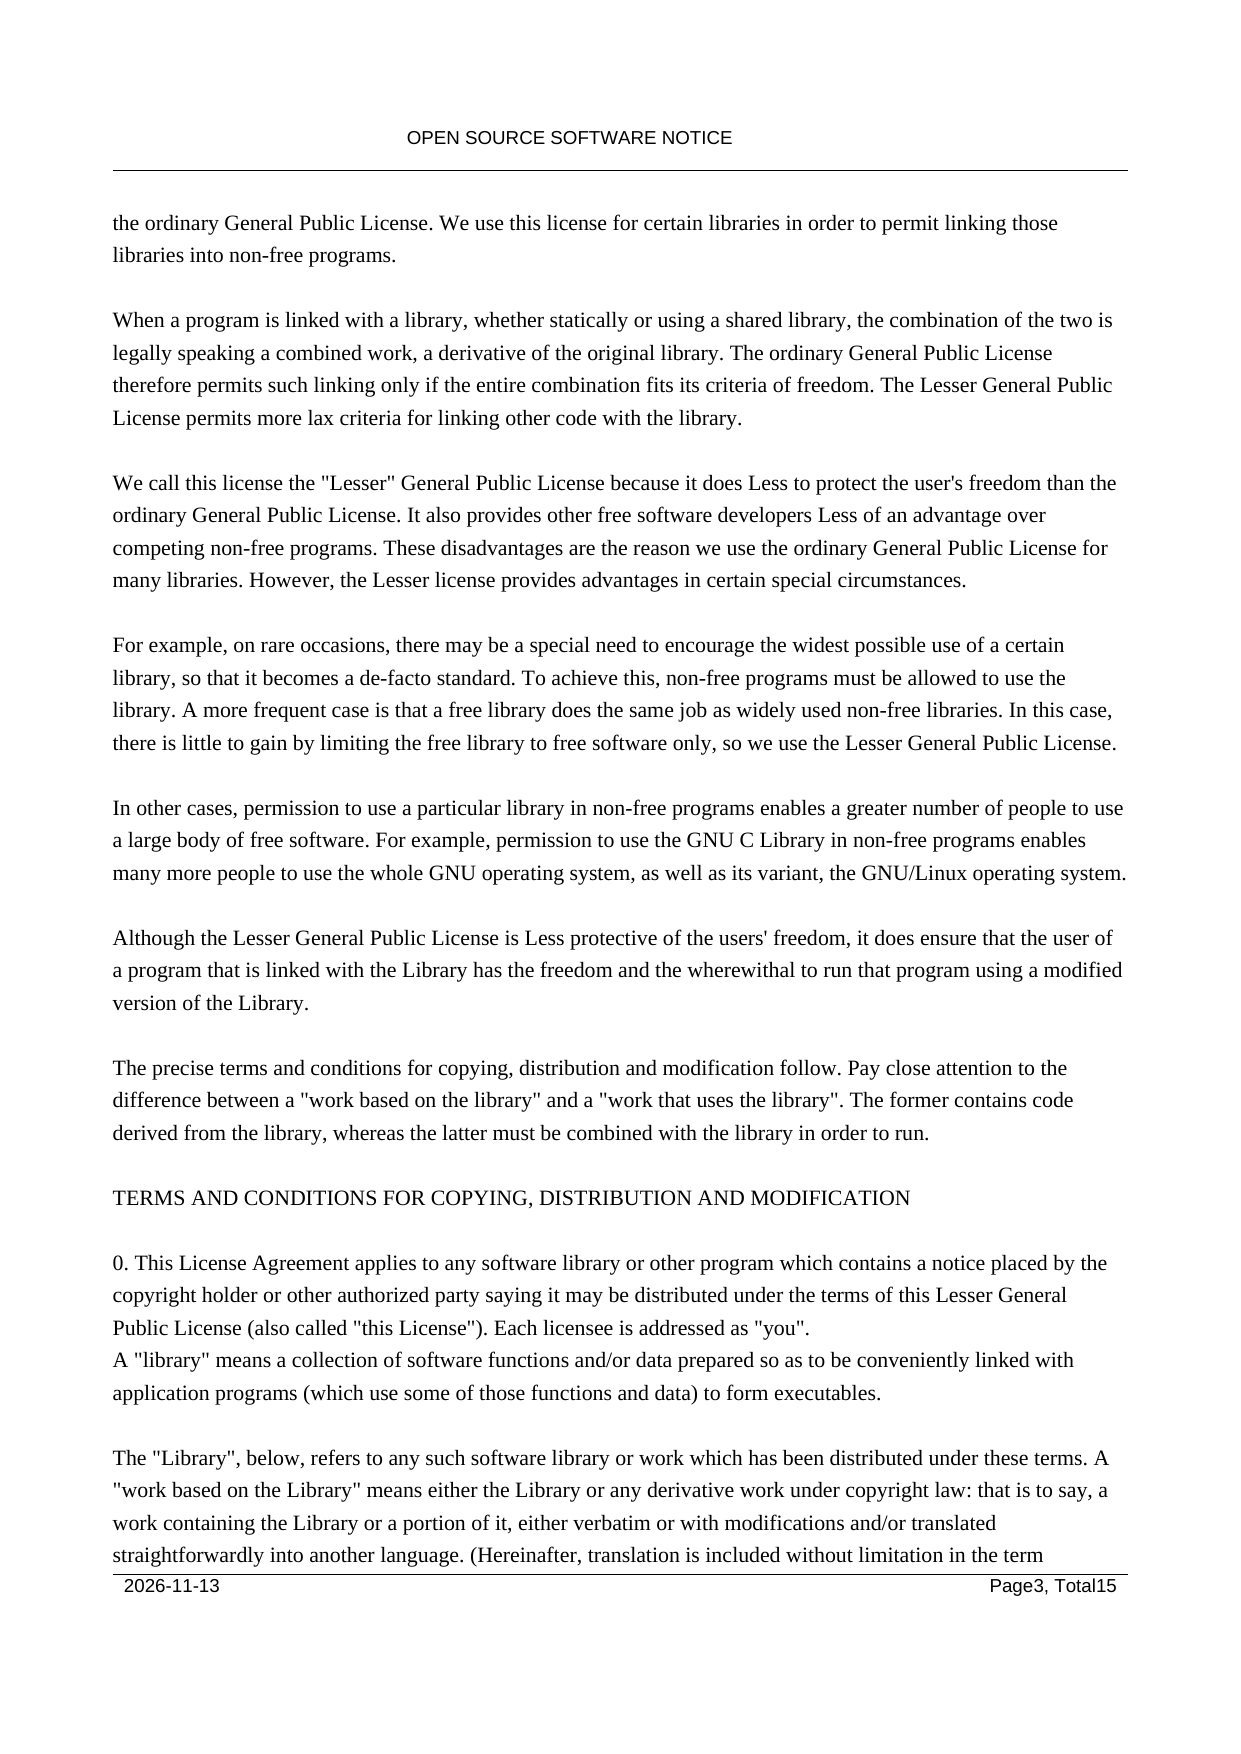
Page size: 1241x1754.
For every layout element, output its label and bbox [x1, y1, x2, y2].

text [112, 206, 1128, 1571]
